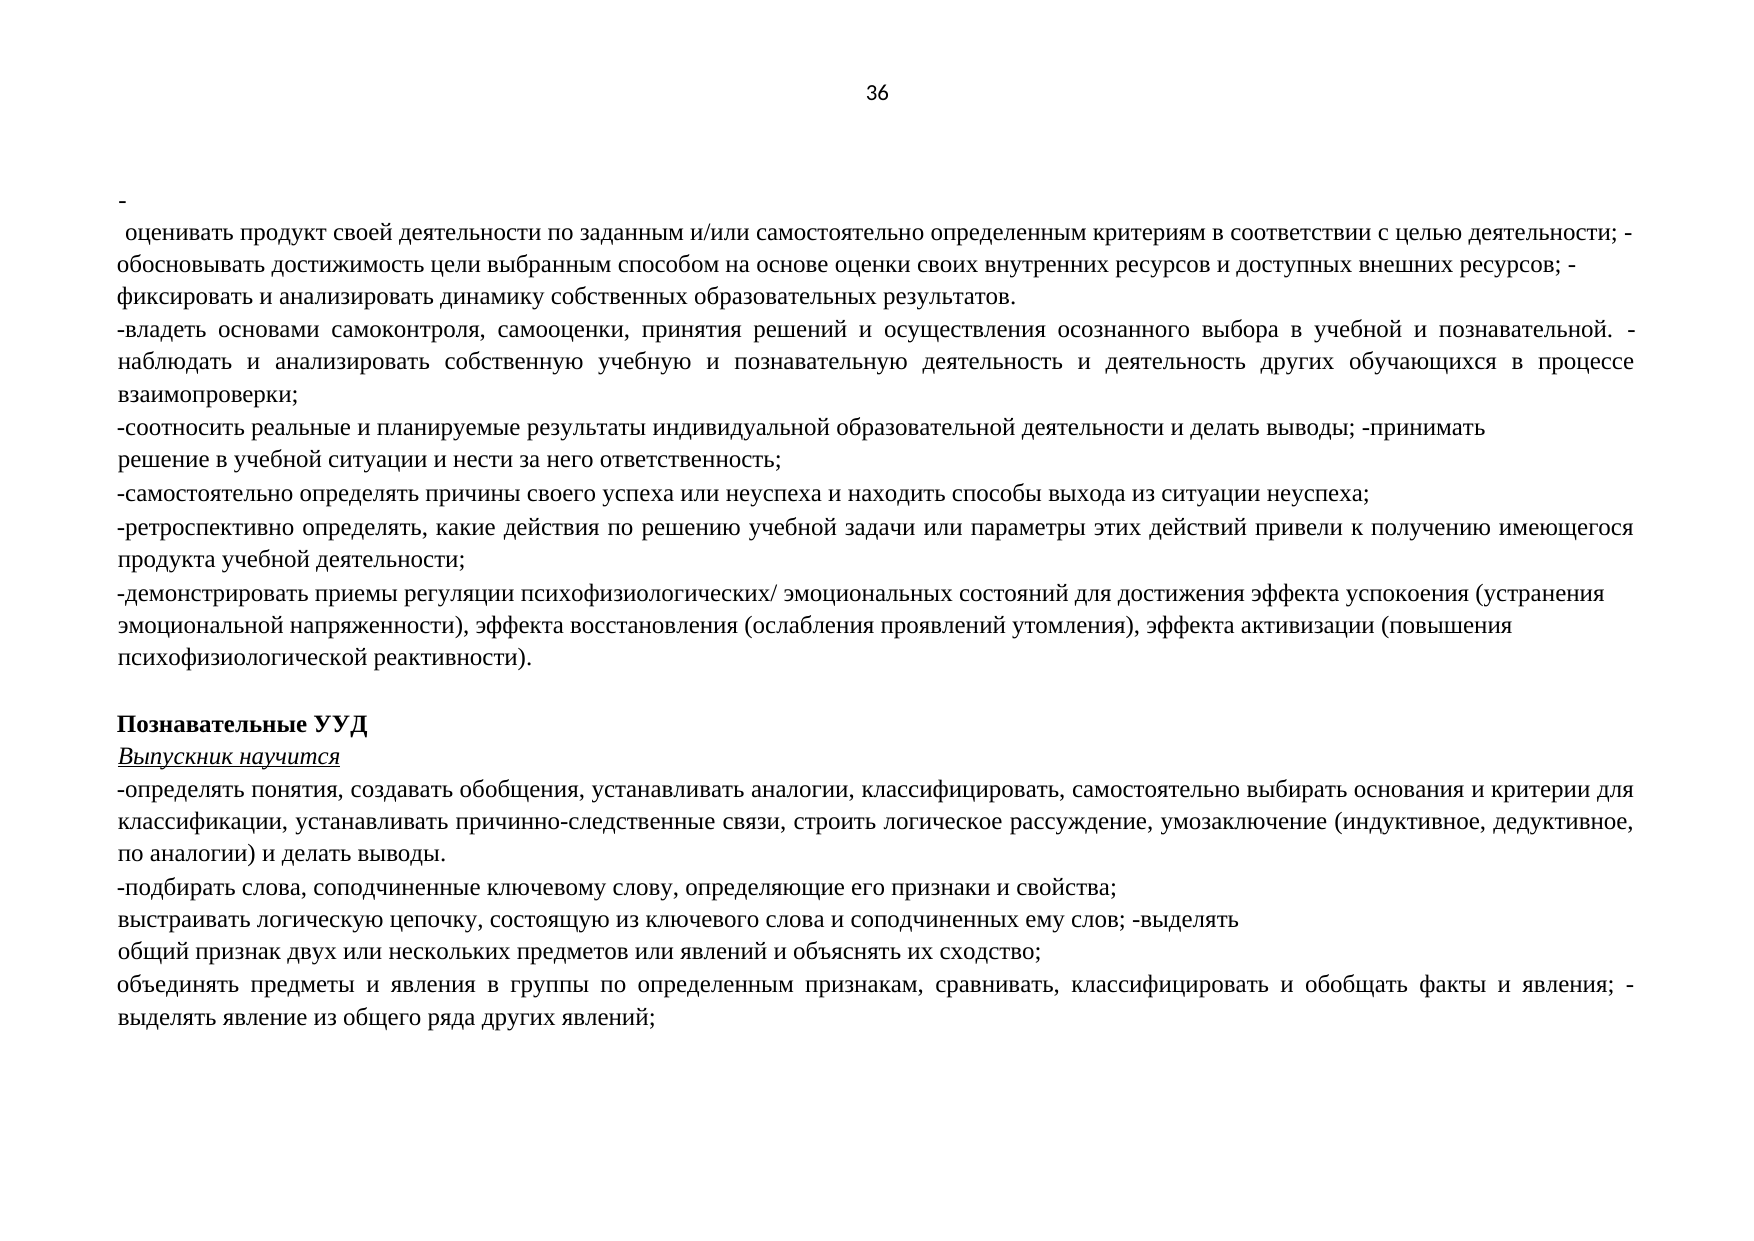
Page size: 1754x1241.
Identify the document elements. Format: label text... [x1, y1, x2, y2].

text оценивать продукт своей деятельности по заданным и/или самостоятельно определенным критериям в соответствии с целью деятельности; -обосновывать достижимость цели выбранным способом на основе оценки своих внутренних ресурсов и доступных внешних ресурсов; -фиксировать и анализировать динамику собственных образовательных результатов. [117, 217, 1636, 310]
text объединять предметы и явления в группы по определенным признакам, сравнивать, классифицировать и обобщать факты и явления; -выделять явление из общего ряда других явлений; [117, 969, 1635, 1030]
text -соотносить реальные и планируемые результаты индивидуальной образовательной деятельности и делать выводы; -принимать решение в учебной ситуации и нести за него ответственность; [117, 412, 1487, 473]
text -самостоятельно определять причины своего успеха или неуспеха и находить способы выхода из ситуации неуспеха; [117, 478, 1635, 507]
text -подбирать слова, соподчиненные ключевому слову, определяющие его признаки и свойства; выстраивать логическую цепочку, состоящую из ключевого слова и соподчиненных ему слов; -выделять общий признак двух или нескольких предметов или явлений и объяснять их сходство; [117, 872, 1239, 965]
text Познавательные УУД Выпускник научится [117, 709, 483, 769]
text -определять понятия, создавать обобщения, устанавливать аналогии, классифицировать, самостоятельно выбирать основания и критерии для классификации, устанавливать причинно-следственные связи, строить логическое рассуждение, умозаключение (индуктивное, дедуктивное, по аналогии) и делать выводы. [117, 774, 1635, 867]
text -владеть основами самоконтроля, самооценки, принятия решений и осуществления осознанного выбора в учебной и познавательной. -наблюдать и анализировать собственную учебную и познавательную деятельность и деятельность других обучающихся в процессе взаимопроверки; [117, 314, 1635, 407]
text -ретроспективно определять, какие действия по решению учебной задачи или параметры этих действий привели к получению имеющегося продукта учебной деятельности; [117, 512, 1635, 573]
text -демонстрировать приемы регуляции психофизиологических/ эмоциональных состояний для достижения эффекта успокоения (устранения эмоциональной напряженности), эффекта восстановления (ослабления проявлений утомления), эффекта активизации (повышения психофизиологической реактивности). [117, 578, 1636, 671]
